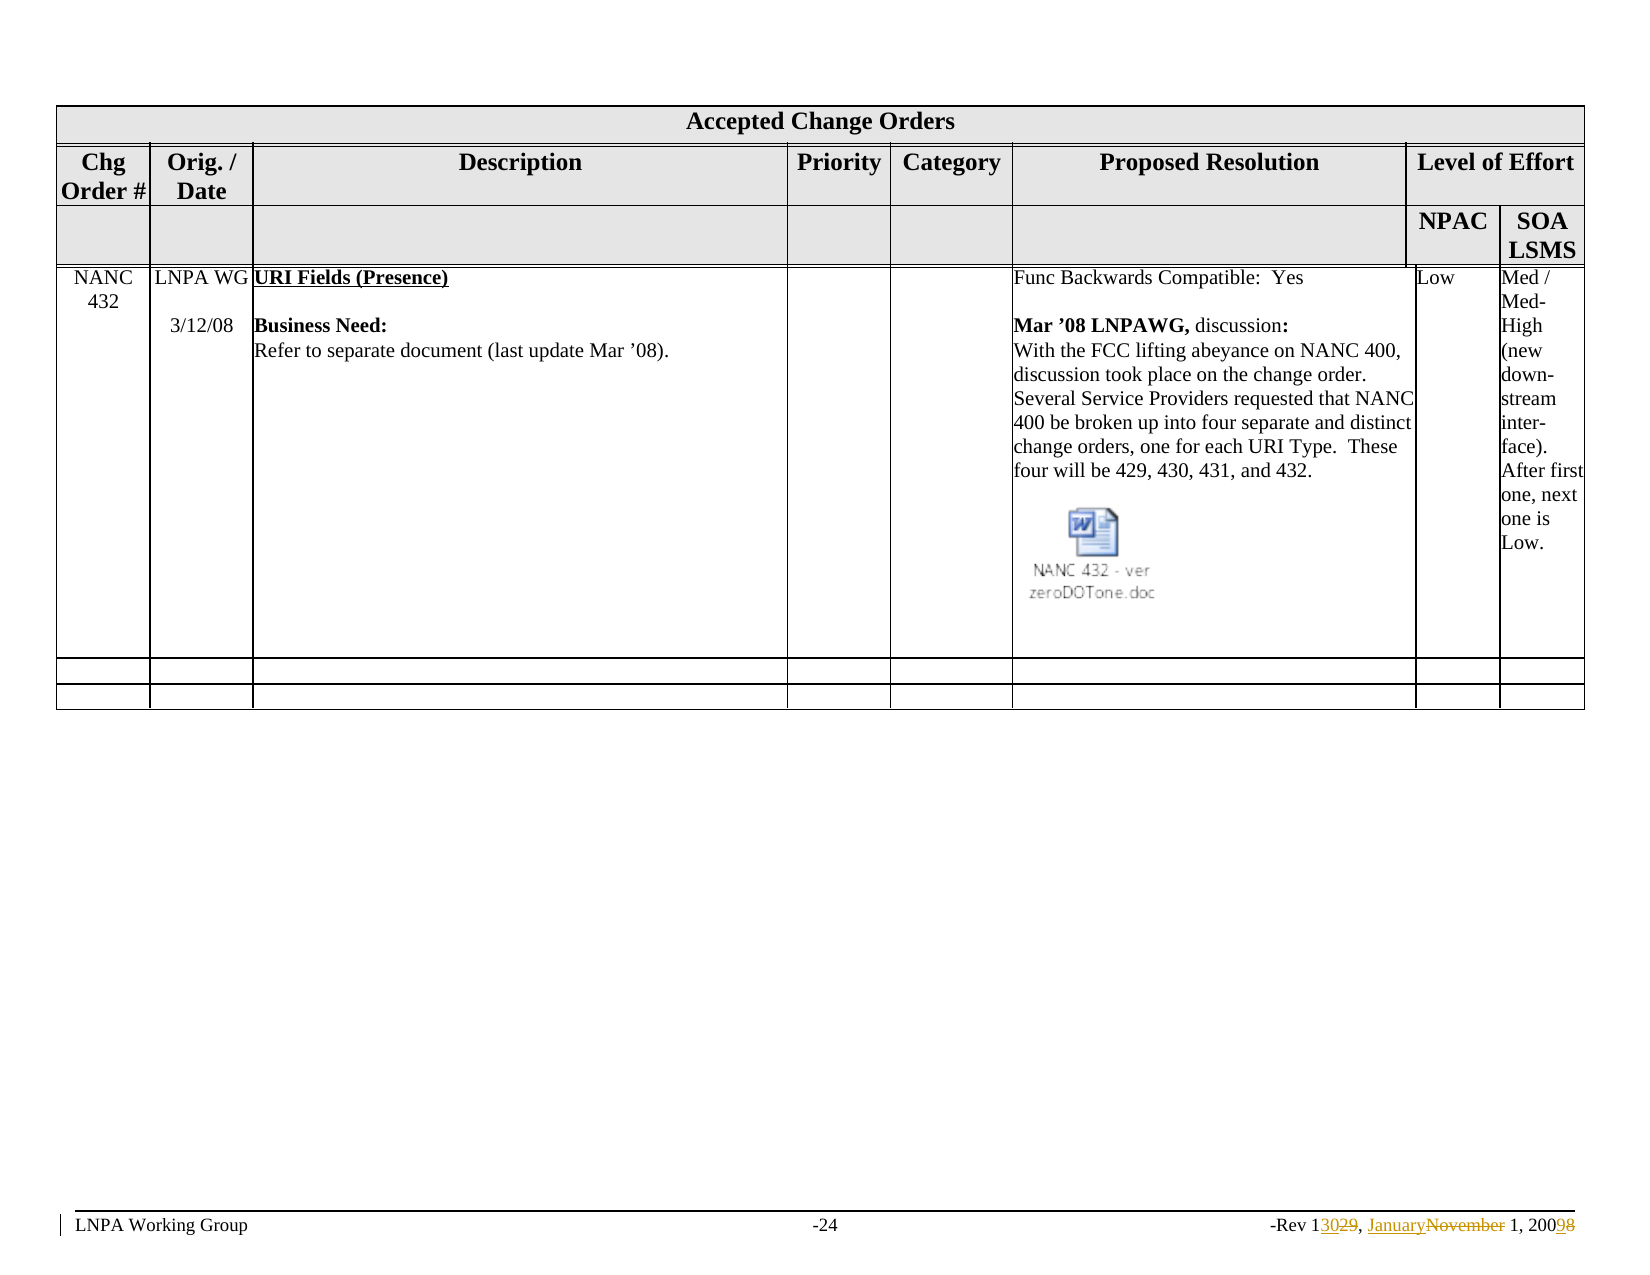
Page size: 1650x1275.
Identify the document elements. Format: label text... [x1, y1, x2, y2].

table_cell [151, 206, 252, 264]
table_cell [891, 206, 1012, 264]
table_cell LNPA WG 3/12/08 [151, 268, 252, 657]
table_cell [57, 685, 149, 708]
table_header Accepted Change Orders [57, 107, 1584, 142]
table_cell [788, 206, 890, 264]
table_cell [891, 268, 1012, 657]
table_cell [1013, 685, 1415, 708]
table_cell Low [1417, 268, 1499, 657]
table_cell Chg Order # [57, 147, 149, 205]
table_cell [151, 685, 252, 708]
table_cell Proposed Resolution [1013, 147, 1405, 205]
table_cell URI Fields (Presence) Business Need: Refer to separate document (last update Mar ’08). [254, 268, 787, 657]
table_cell [891, 659, 1012, 683]
table_cell NANC 432 [57, 268, 149, 657]
table_cell Category [891, 147, 1012, 205]
table_cell [1013, 659, 1415, 683]
table_cell [788, 268, 890, 657]
table_cell [57, 659, 149, 683]
table_cell Level of Effort [1407, 147, 1584, 205]
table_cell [1013, 268, 1415, 657]
table_cell SOA LSMS [1501, 206, 1584, 264]
table_cell [891, 685, 1012, 708]
table_cell NPAC [1407, 206, 1499, 264]
table_cell [1417, 685, 1499, 708]
table_cell [57, 206, 149, 264]
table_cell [1501, 268, 1584, 657]
table_cell [788, 685, 890, 708]
table_cell [151, 659, 252, 683]
table_cell [254, 685, 787, 708]
table_cell [1501, 685, 1584, 708]
table_cell Orig. / Date [151, 147, 252, 205]
table_cell [1013, 206, 1405, 264]
table_cell Description [254, 147, 787, 205]
table_cell [788, 659, 890, 683]
table_cell Priority [788, 147, 890, 205]
table_cell [254, 206, 787, 264]
table_cell [1417, 659, 1499, 683]
table_cell [1501, 659, 1584, 683]
table_cell [254, 659, 787, 683]
